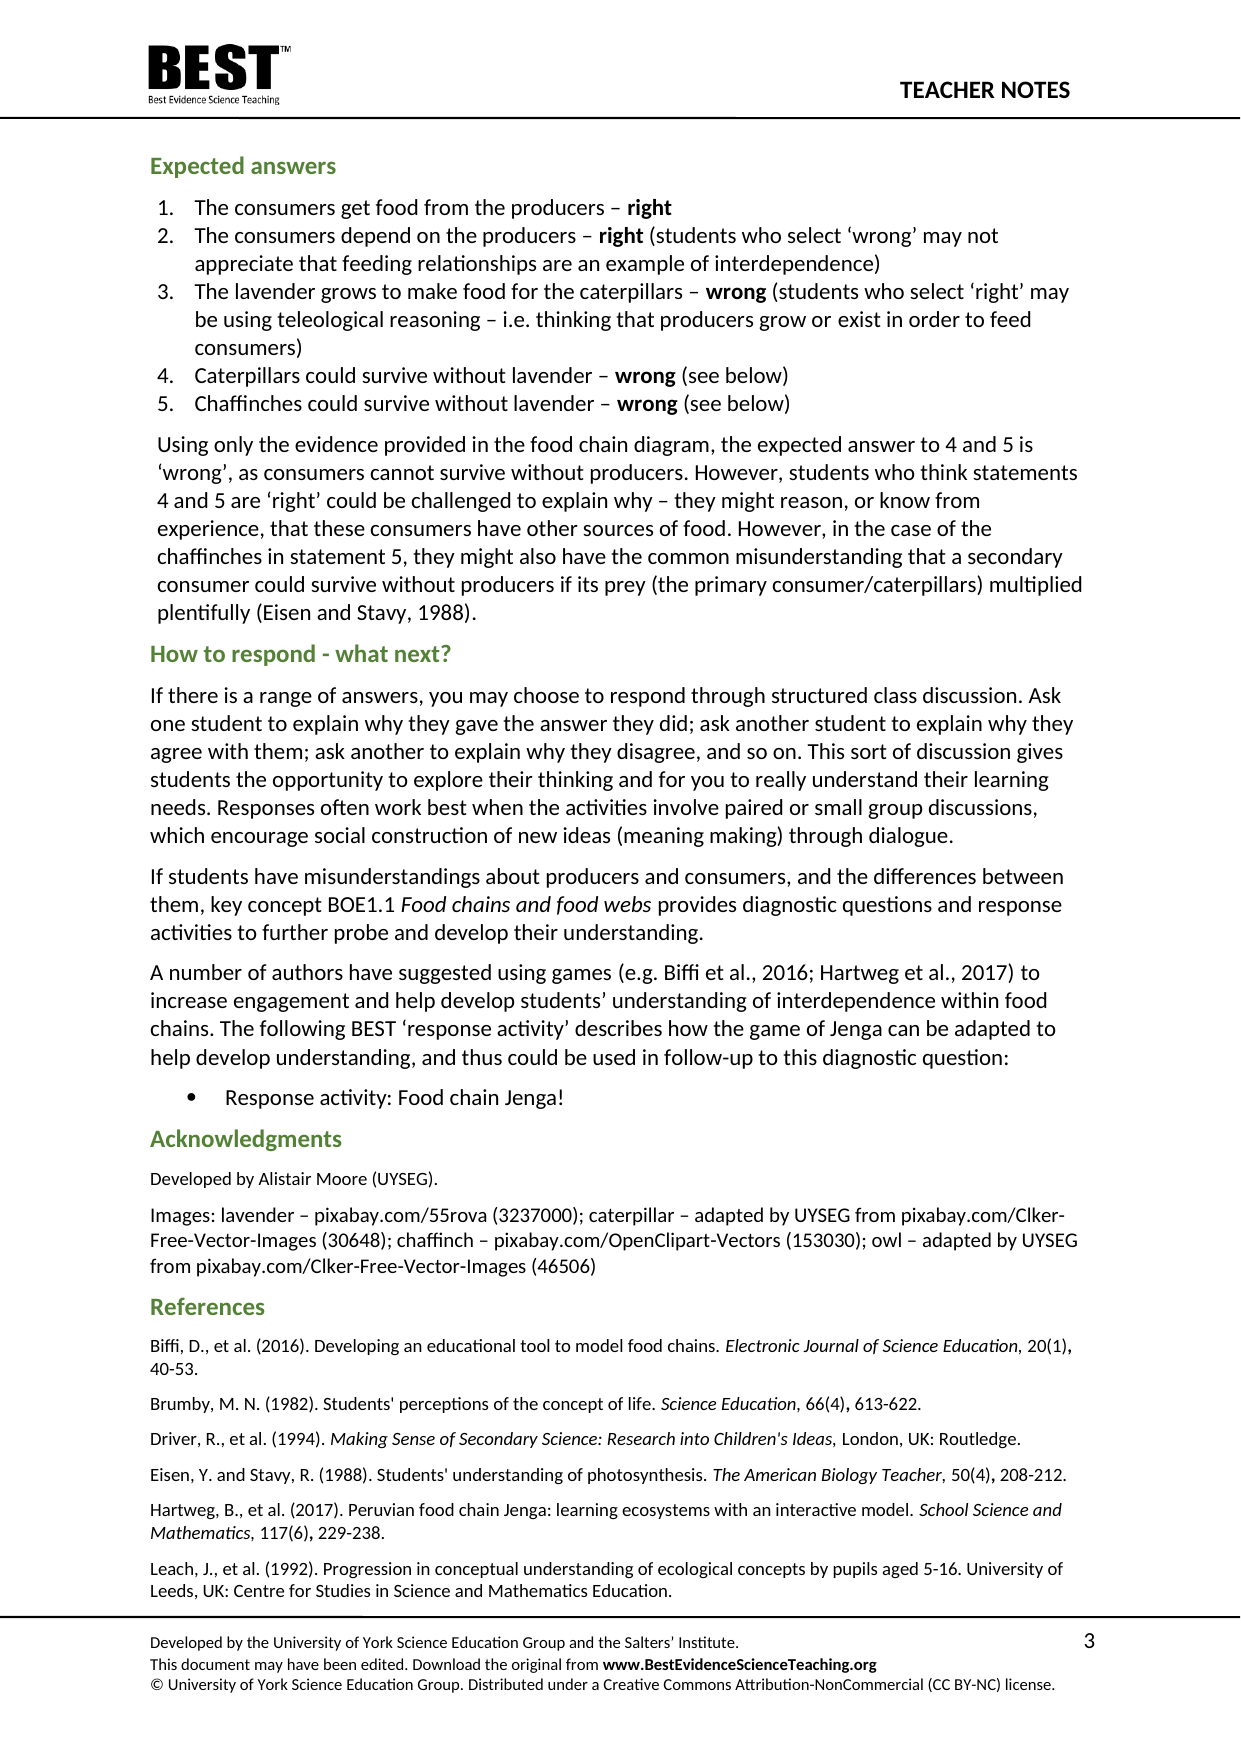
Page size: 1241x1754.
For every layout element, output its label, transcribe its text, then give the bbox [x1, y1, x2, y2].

text References [150, 1291, 1090, 1321]
text Expected answers [150, 150, 1090, 181]
picture [148, 44, 291, 105]
text Brumby, M. N. (1982). Students' perceptions of the concept of life. Science Education, 66(4), 613-622. [150, 1392, 1090, 1415]
text A number of authors have suggested using games (e.g. Biffi et al., 2016; Hartweg et al., 2017) to increase engagement and help develop students’ understanding of interdependence within food chains. The following BEST ‘response activity’ describes how the game of Jenga can be adapted to help develop understanding, and thus could be used in follow-up to this diagnostic question: [150, 958, 1090, 1071]
list Response activity: Food chain Jenga! [187, 1083, 1090, 1111]
list Chaffinches could survive without lavender – wrong (see below) [157, 389, 1090, 417]
text Developed by Alistair Moore (UYSEG). [150, 1167, 1090, 1189]
text Eisen, Y. and Stavy, R. (1988). Students' understanding of photosynthesis. The American Biology Teacher, 50(4), 208-212. [150, 1463, 1090, 1486]
text If students have misunderstandings about producers and consumers, and the differences between them, key concept BOE1.1 Food chains and food webs provides diagnostic questions and response activities to further probe and develop their understanding. [150, 862, 1090, 946]
text Using only the evidence provided in the food chain diagram, the expected answer to 4 and 5 is ‘wrong’, as consumers cannot survive without producers. However, students who think statements 4 and 5 are ‘right’ could be challenged to explain why – they might reason, or know from experience, that these consumers have other sources of food. However, in the case of the chaffinches in statement 5, they might also have the common misunderstanding that a secondary consumer could survive without producers if its prey (the primary consumer/caterpillars) multiplied plentifully (Eisen and Stavy, 1988). [157, 430, 1090, 626]
list Caterpillars could survive without lavender – wrong (see below) [157, 361, 1090, 389]
text Leach, J., et al. (1992). Progression in conceptual understanding of ecological concepts by pupils aged 5-16. University of Leeds, UK: Centre for Studies in Science and Mathematics Education. [150, 1557, 1090, 1603]
text Driver, R., et al. (1994). Making Sense of Secondary Science: Research into Children's Ideas, London, UK: Routledge. [150, 1428, 1090, 1451]
text How to respond - what next? [150, 638, 1090, 669]
list The lavender grows to make food for the caterpillars – wrong (students who select ‘right’ may be using teleological reasoning – i.e. thinking that producers grow or exist in order to feed consumers) [157, 277, 1090, 361]
list The consumers get food from the producers – right [157, 193, 1090, 221]
text Biffi, D., et al. (2016). Developing an educational tool to model food chains. Electronic Journal of Science Education, 20(1), 40-53. [150, 1334, 1090, 1380]
list The consumers depend on the producers – right (students who select ‘wrong’ may not appreciate that feeding relationships are an example of interdependence) [157, 221, 1090, 277]
text Hartweg, B., et al. (2017). Peruvian food chain Jenga: learning ecosystems with an interactive model. School Science and Mathematics, 117(6), 229-238. [150, 1498, 1090, 1544]
text If there is a range of answers, you may choose to respond through structured class discussion. Ask one student to explain why they gave the answer they did; ask another student to explain why they agree with them; ask another to explain why they disagree, and so on. This sort of discussion gives students the opportunity to explore their thinking and for you to really understand their learning needs. Responses often work best when the activities involve paired or small group discussions, which encourage social construction of new ideas (meaning making) through dialogue. [150, 681, 1090, 849]
text Images: lavender – pixabay.com/55rova (3237000); caterpillar – adapted by UYSEG from pixabay.com/Clker-Free-Vector-Images (30648); chaffinch – pixabay.com/OpenClipart-Vectors (153030); owl – adapted by UYSEG from pixabay.com/Clker-Free-Vector-Images (46506) [150, 1202, 1090, 1278]
text Acknowledgments [150, 1124, 1090, 1154]
